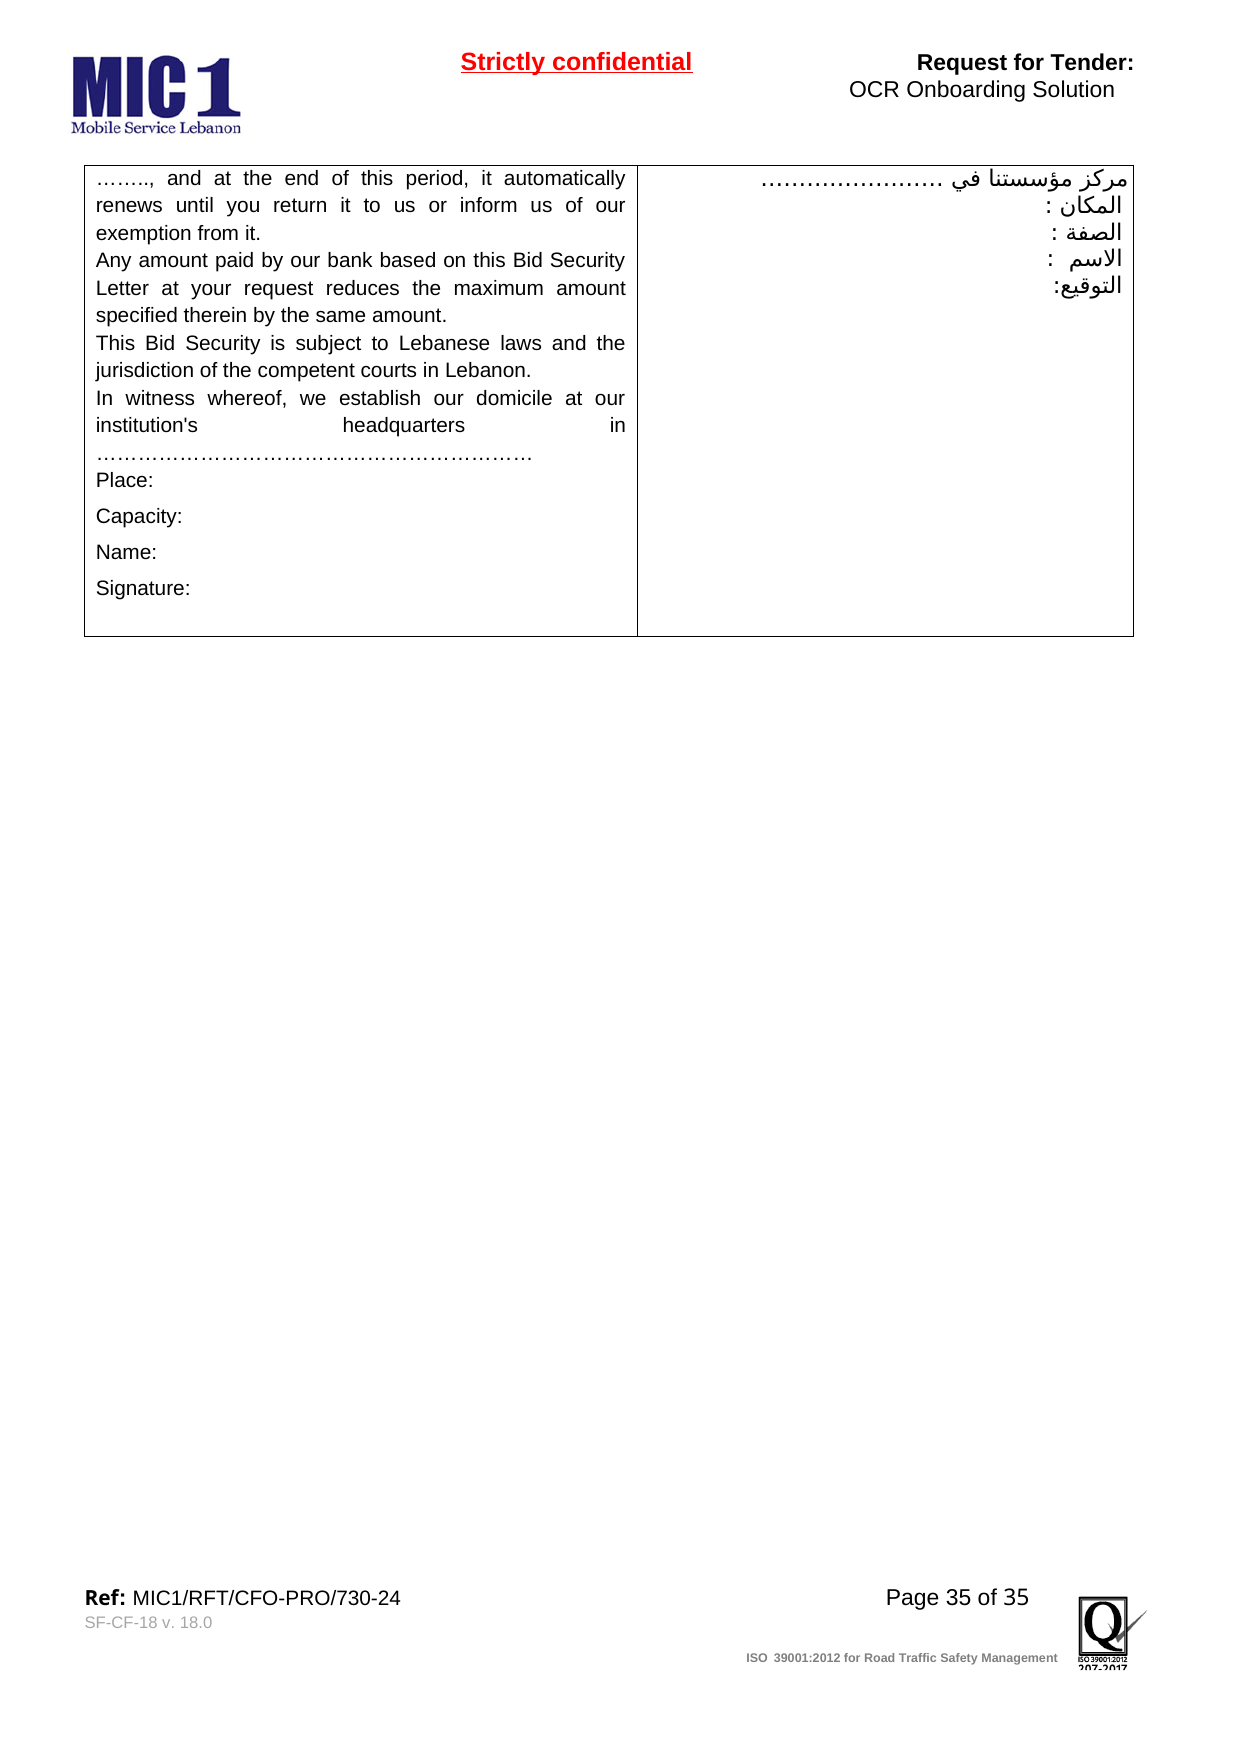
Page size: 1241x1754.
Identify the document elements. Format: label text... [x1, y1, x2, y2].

picture [68, 52, 240, 133]
picture [1075, 1594, 1137, 1670]
